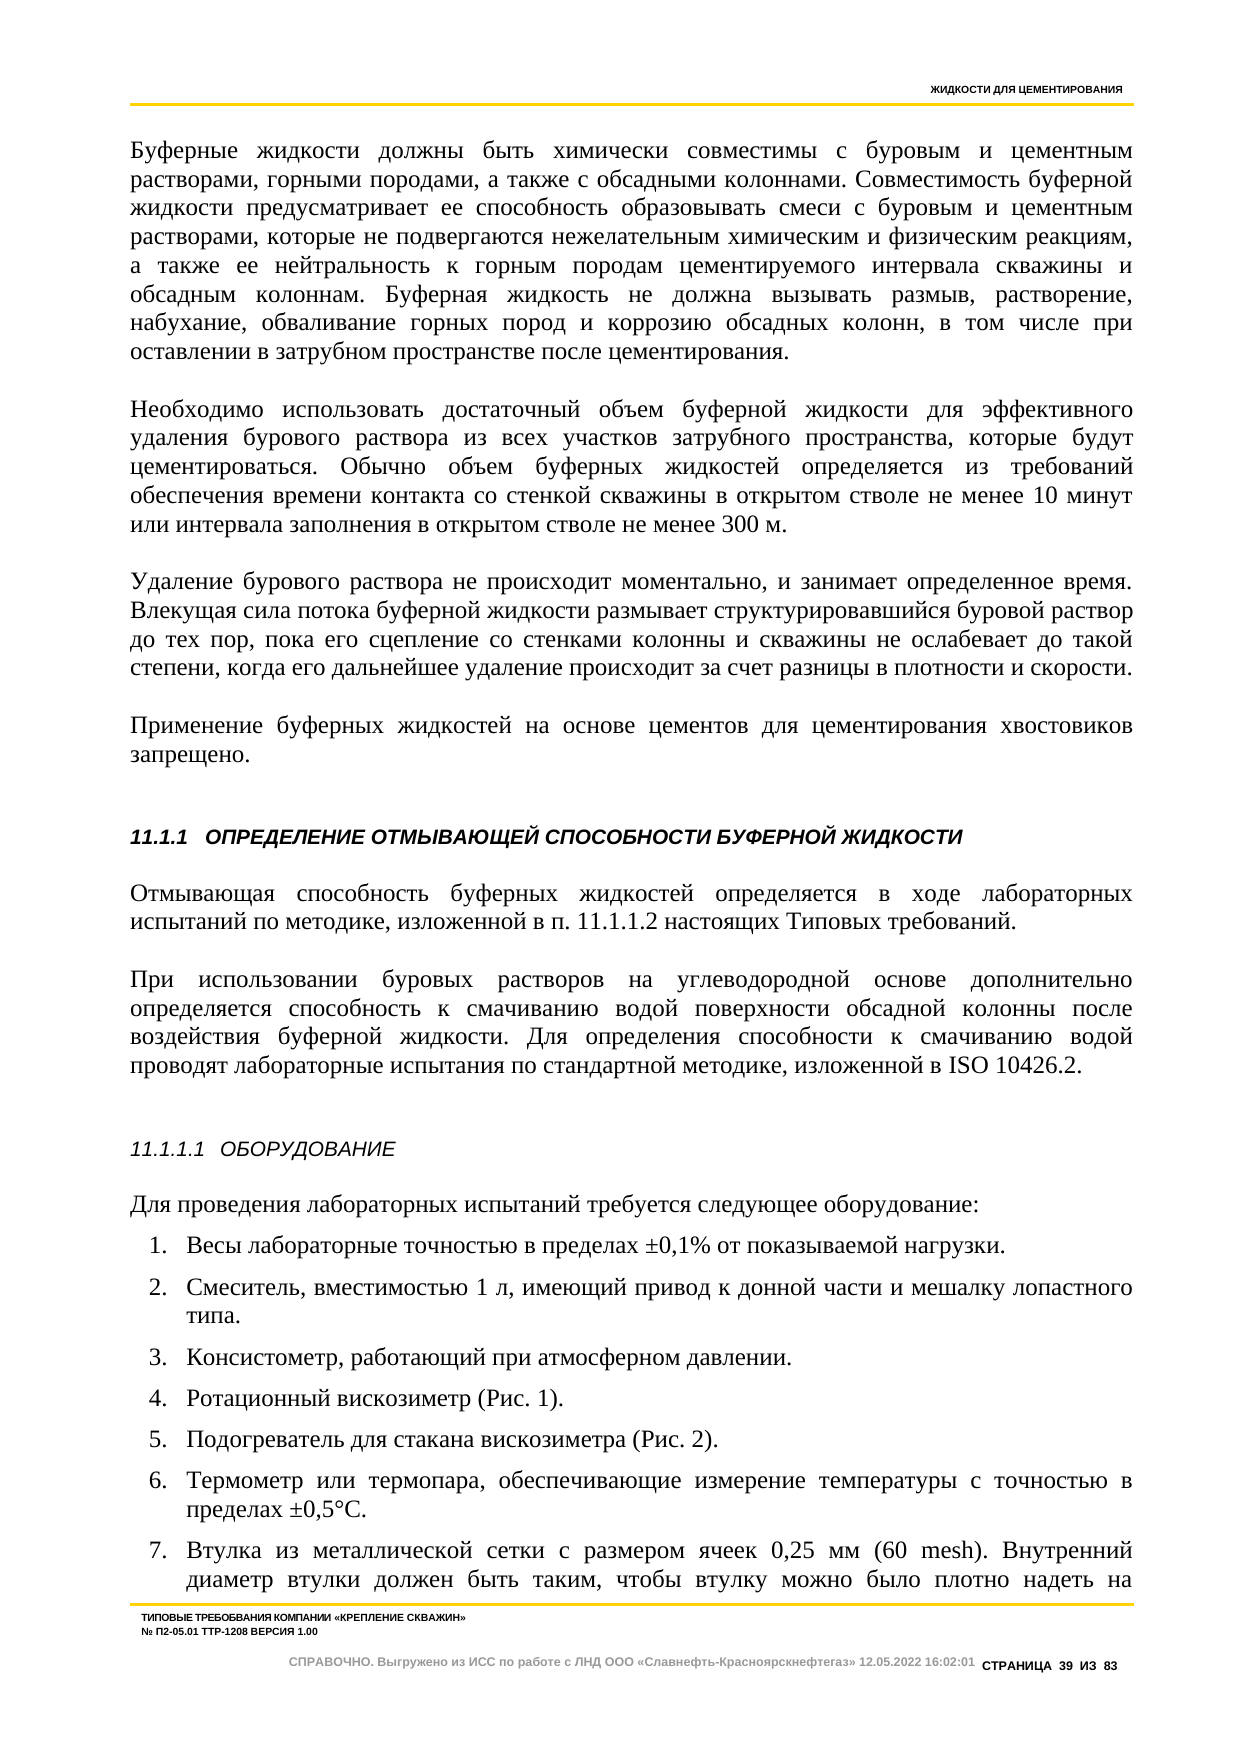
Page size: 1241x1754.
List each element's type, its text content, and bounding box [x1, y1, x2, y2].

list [149, 1535, 1134, 1593]
text Отмывающая способность буферных жидкостей определяется в ходе лабораторных испытаний по методике, изложенной в п. 11.1.1.2 настоящих Типовых требований. [130, 878, 1134, 935]
list Термометр или термопара, обеспечивающие измерение температуры с точностью в пределах ±0,5°С. [149, 1465, 1134, 1523]
text ОПРЕДЕЛЕНИЕ ОТМЫВАЮЩЕЙ СПОСОБНОСТИ БУФЕРНОЙ ЖИДКОСТИ [130, 825, 1134, 849]
list Ротационный вискозиметр (Рис. 1). [149, 1383, 1134, 1412]
list Смеситель, вместимостью 1 л, имеющий привод к донной части и мешалку лопастного типа. [149, 1272, 1134, 1329]
text При использовании буровых растворов на углеводородной основе дополнительно определяется способность к смачиванию водой поверхности обсадной колонны после воздействия буферной жидкости. Для определения способности к смачиванию водой проводят лабораторные испытания по стандартной методике, изложенной в ISO 10426.2. [130, 964, 1134, 1079]
list Весы лабораторные точностью в пределах ±0,1% от показываемой нагрузки. [149, 1230, 1134, 1259]
text Для проведения лабораторных испытаний требуется следующее оборудование: [130, 1189, 1134, 1218]
list ОБОРУДОВАНИЕ [130, 1136, 1134, 1160]
text Удаление бурового раствора не происходит моментально, и занимает определенное время. Влекущая сила потока буферной жидкости размывает структурировавшийся буровой раствор до тех пор, пока его сцепление со стенками колонны и скважины не ослабевает до такой степени, когда его дальнейшее удаление происходит за счет разницы в плотности и скорости. [130, 566, 1134, 681]
text Применение буферных жидкостей на основе цементов для цементирования хвостовиков запрещено. [130, 710, 1134, 767]
list Консистометр, работающий при атмосферном давлении. [149, 1342, 1134, 1370]
text Буферные жидкости должны быть химически совместимы с буровым и цементным растворами, горными породами, а также с обсадными колоннами. Совместимость буферной жидкости предусматривает ее способность образовывать смеси с буровым и цементным растворами, которые не подвергаются нежелательным химическим и физическим реакциям, а также ее нейтральность к горным породам цементируемого интервала скважины и обсадным колоннам. Буферная жидкость не должна вызывать размыв, растворение, набухание, обваливание горных пород и коррозию обсадных колонн, в том числе при оставлении в затрубном пространстве после цементирования. [130, 135, 1134, 365]
list Подогреватель для стакана вискозиметра (Рис. 2). [149, 1424, 1134, 1453]
text Необходимо использовать достаточный объем буферной жидкости для эффективного удаления бурового раствора из всех участков затрубного пространства, которые будут цементироваться. Обычно объем буферных жидкостей определяется из требований обеспечения времени контакта со стенкой скважины в открытом стволе не менее 10 минут или интервала заполнения в открытом стволе не менее 300 м. [130, 394, 1134, 537]
